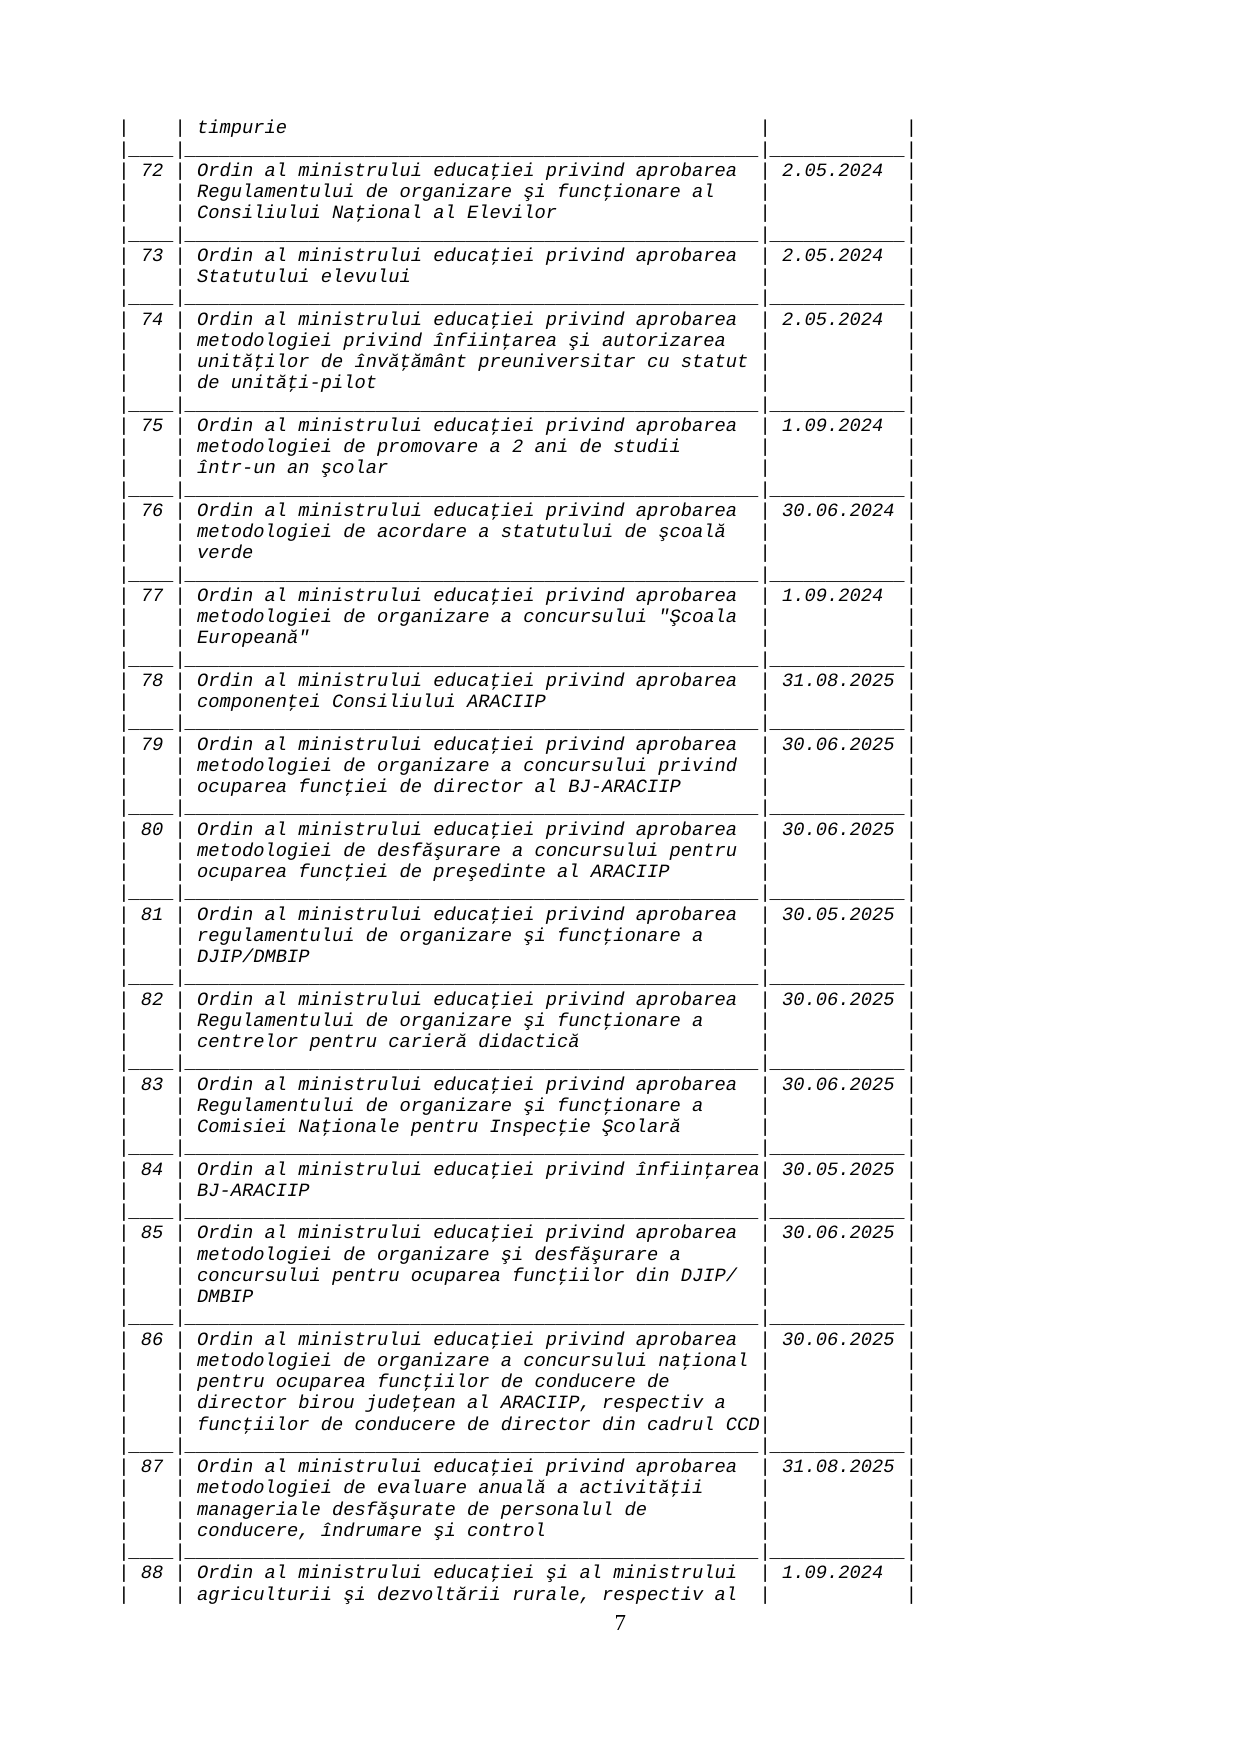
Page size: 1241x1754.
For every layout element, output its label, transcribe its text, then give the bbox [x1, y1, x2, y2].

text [118, 139, 1122, 161]
text |____|___________________________________________________|____________| [118, 1436, 1122, 1457]
text | | concursului pentru ocuparea funcţiilor din DJIP/ | | [118, 1266, 1122, 1287]
text |____|___________________________________________________|____________| [118, 1138, 1122, 1159]
text | 83 | Ordin al ministrului educaţiei privind aprobarea | 30.06.2025 | [118, 1074, 1122, 1096]
text | | Consiliului Naţional al Elevilor | | [118, 203, 1122, 224]
text |____|___________________________________________________|____________| [118, 1053, 1122, 1074]
text |____|___________________________________________________|____________| [118, 224, 1122, 246]
text | | ocuparea funcţiei de preşedinte al ARACIIP | | [118, 862, 1122, 883]
text | | agriculturii şi dezvoltării rurale, respectiv al | | [118, 1584, 1122, 1606]
text | | conducere, îndrumare şi control | | [118, 1521, 1122, 1542]
text | | centrelor pentru carieră didactică | | [118, 1032, 1122, 1053]
text | | metodologiei de organizare a concursului privind | | [118, 756, 1122, 777]
text |____|___________________________________________________|____________| [118, 883, 1122, 904]
text | 86 | Ordin al ministrului educaţiei privind aprobarea | 30.06.2025 | [118, 1329, 1122, 1351]
text |____|___________________________________________________|____________| [118, 713, 1122, 734]
text | 72 | Ordin al ministrului educaţiei privind aprobarea | 2.05.2024 | [118, 161, 1122, 182]
text | | Europeană" | | [118, 628, 1122, 649]
text | | metodologiei de acordare a statutului de şcoală | | [118, 522, 1122, 543]
text | | de unităţi-pilot | | [118, 373, 1122, 394]
text | | BJ-ARACIIP | | [118, 1181, 1122, 1202]
text | 87 | Ordin al ministrului educaţiei privind aprobarea | 31.08.2025 | [118, 1457, 1122, 1478]
text | | metodologiei de organizare a concursului "Şcoala | | [118, 607, 1122, 628]
text | | Regulamentului de organizare şi funcţionare al | | [118, 182, 1122, 203]
text | | pentru ocuparea funcţiilor de conducere de | | [118, 1372, 1122, 1393]
text | | manageriale desfăşurate de personalul de | | [118, 1499, 1122, 1521]
text | 84 | Ordin al ministrului educaţiei privind înfiinţarea| 30.05.2025 | [118, 1159, 1122, 1181]
text | 75 | Ordin al ministrului educaţiei privind aprobarea | 1.09.2024 | [118, 416, 1122, 437]
text | | Regulamentului de organizare şi funcţionare a | | [118, 1096, 1122, 1117]
text | | Statutului elevului | | [118, 267, 1122, 288]
text | | componenţei Consiliului ARACIIP | | [118, 692, 1122, 713]
text | | ocuparea funcţiei de director al BJ-ARACIIP | | [118, 777, 1122, 798]
text | | metodologiei de organizare şi desfăşurare a | | [118, 1244, 1122, 1266]
text |____|___________________________________________________|____________| [118, 1202, 1122, 1223]
text | 88 | Ordin al ministrului educaţiei şi al ministrului | 1.09.2024 | [118, 1563, 1122, 1584]
text |____|___________________________________________________|____________| [118, 288, 1122, 309]
text | 77 | Ordin al ministrului educaţiei privind aprobarea | 1.09.2024 | [118, 586, 1122, 607]
text | 81 | Ordin al ministrului educaţiei privind aprobarea | 30.05.2025 | [118, 904, 1122, 926]
text | | verde | | [118, 543, 1122, 564]
text | | Comisiei Naţionale pentru Inspecţie Şcolară | | [118, 1117, 1122, 1138]
text | 85 | Ordin al ministrului educaţiei privind aprobarea | 30.06.2025 | [118, 1223, 1122, 1244]
text | 73 | Ordin al ministrului educaţiei privind aprobarea | 2.05.2024 | [118, 246, 1122, 267]
text | 80 | Ordin al ministrului educaţiei privind aprobarea | 30.06.2025 | [118, 819, 1122, 841]
text | 79 | Ordin al ministrului educaţiei privind aprobarea | 30.06.2025 | [118, 734, 1122, 756]
text | 82 | Ordin al ministrului educaţiei privind aprobarea | 30.06.2025 | [118, 989, 1122, 1011]
text | | DMBIP | | [118, 1287, 1122, 1308]
text | 74 | Ordin al ministrului educaţiei privind aprobarea | 2.05.2024 | [118, 309, 1122, 331]
text | | metodologiei de evaluare anuală a activităţii | | [118, 1478, 1122, 1499]
text | | DJIP/DMBIP | | [118, 947, 1122, 968]
text |____|___________________________________________________|____________| [118, 1308, 1122, 1329]
text |____|___________________________________________________|____________| [118, 394, 1122, 416]
text | 76 | Ordin al ministrului educaţiei privind aprobarea | 30.06.2024 | [118, 501, 1122, 522]
text |____|___________________________________________________|____________| [118, 564, 1122, 586]
text | | metodologiei privind înfiinţarea şi autorizarea | | [118, 331, 1122, 352]
text | | unităţilor de învăţământ preuniversitar cu statut | | [118, 352, 1122, 373]
text | | metodologiei de promovare a 2 ani de studii | | [118, 437, 1122, 458]
text | | timpurie | | [118, 118, 1122, 139]
text |____|___________________________________________________|____________| [118, 479, 1122, 501]
text | | director birou judeţean al ARACIIP, respectiv a | | [118, 1393, 1122, 1414]
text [118, 1542, 1122, 1563]
text |____|___________________________________________________|____________| [118, 798, 1122, 819]
text | | metodologiei de desfăşurare a concursului pentru | | [118, 841, 1122, 862]
text | 78 | Ordin al ministrului educaţiei privind aprobarea | 31.08.2025 | [118, 671, 1122, 692]
text | | Regulamentului de organizare şi funcţionare a | | [118, 1011, 1122, 1032]
text |____|___________________________________________________|____________| [118, 968, 1122, 989]
text | | regulamentului de organizare şi funcţionare a | | [118, 926, 1122, 947]
text |____|___________________________________________________|____________| [118, 649, 1122, 671]
text | | într-un an şcolar | | [118, 458, 1122, 479]
text | | funcţiilor de conducere de director din cadrul CCD| | [118, 1414, 1122, 1436]
text | | metodologiei de organizare a concursului naţional | | [118, 1351, 1122, 1372]
